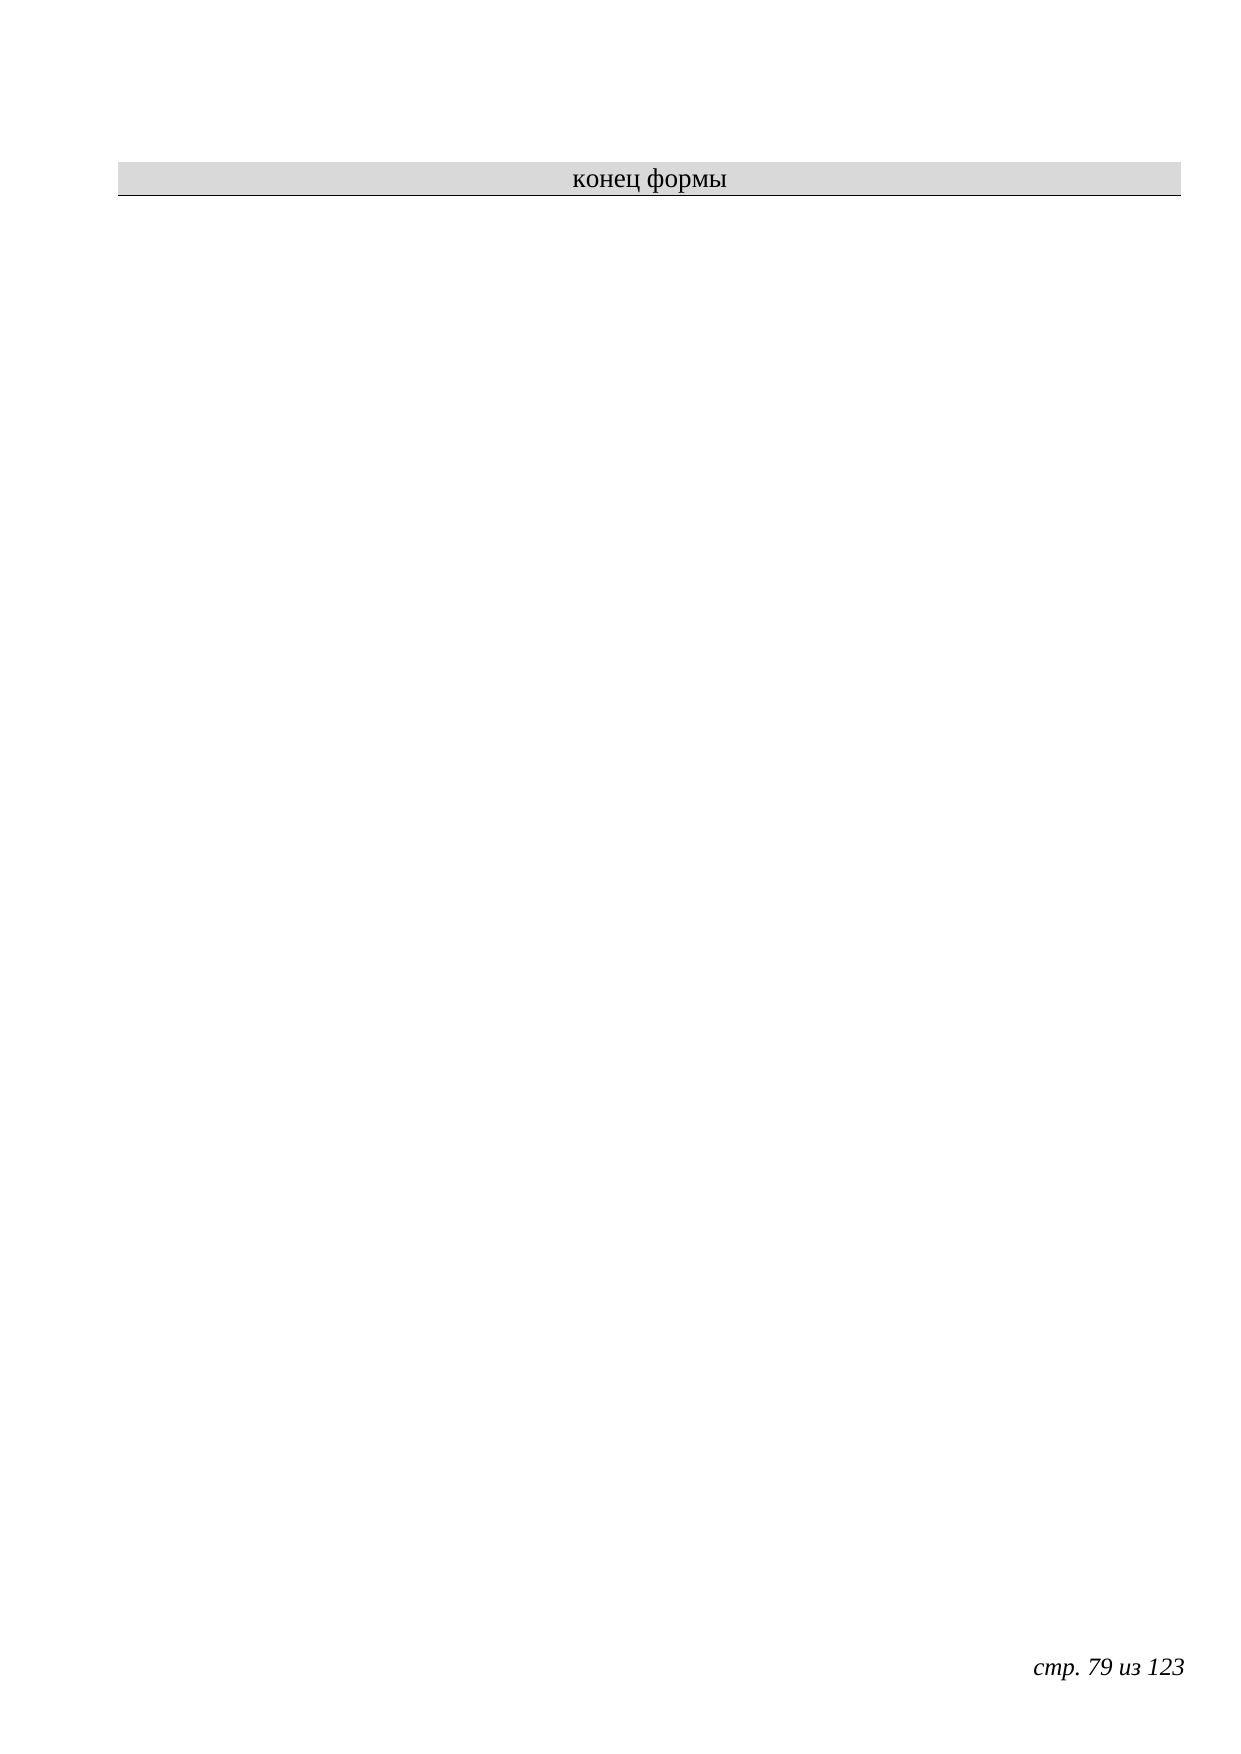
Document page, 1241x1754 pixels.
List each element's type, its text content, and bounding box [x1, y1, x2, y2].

text конец формы [118, 162, 1181, 195]
